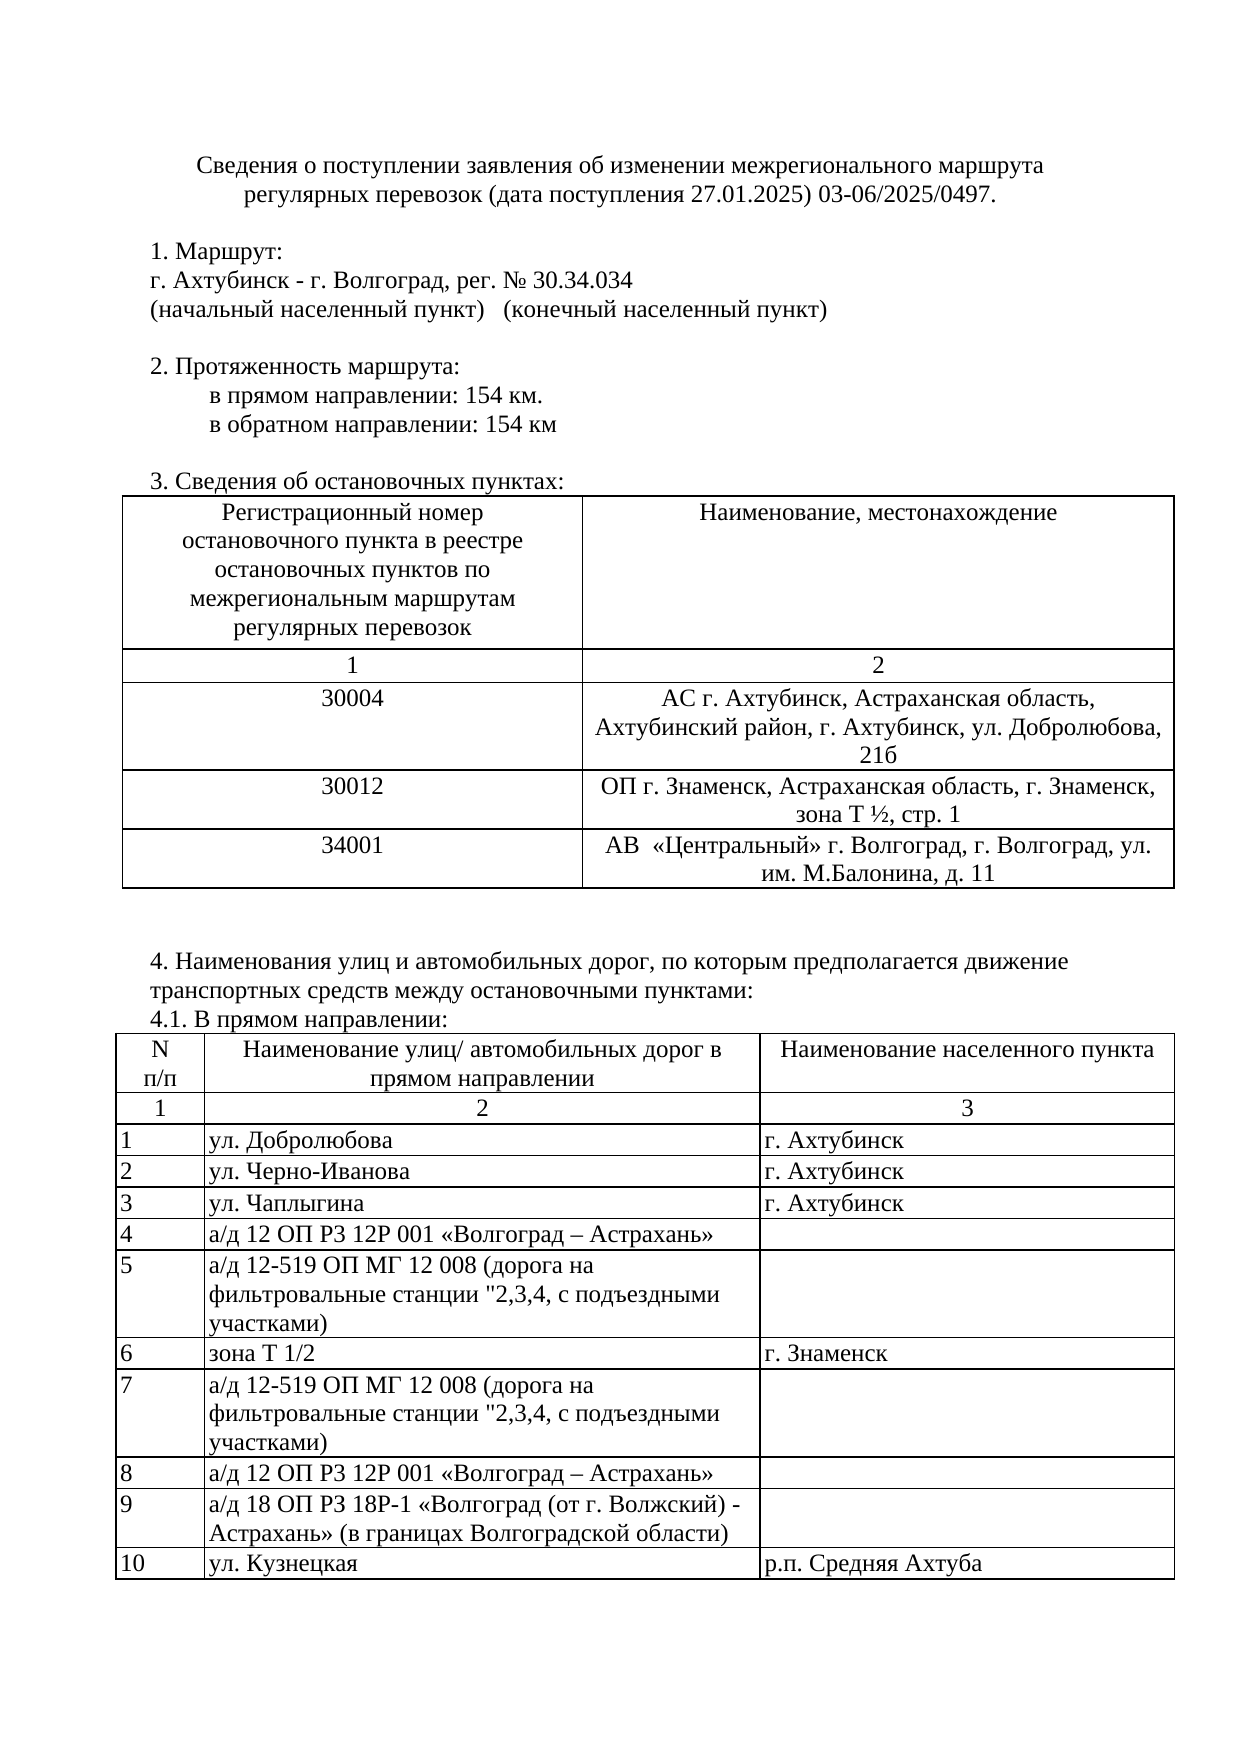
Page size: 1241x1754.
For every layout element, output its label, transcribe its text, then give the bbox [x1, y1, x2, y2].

table_cell 2 [205, 1093, 759, 1123]
text 3. Сведения об остановочных пунктах: [150, 466, 1090, 495]
table_cell 34001 [123, 830, 582, 887]
table_header Наименование населенного пункта [761, 1034, 1174, 1092]
table_cell 10 [117, 1548, 204, 1578]
table_cell ОП г. Знаменск, Астраханская область, г. Знаменск, зона Т ½, стр. 1 [583, 771, 1173, 828]
table_cell 3 [117, 1188, 204, 1217]
table_header N п/п [117, 1034, 204, 1092]
text 1. Маршрут: [150, 236, 1090, 265]
table_header Наименование, местонахождение [583, 497, 1173, 648]
table_header Наименование улиц/ автомобильных дорог в прямом направлении [205, 1034, 759, 1092]
table_header Регистрационный номер остановочного пункта в реестре остановочных пунктов по межрегиональным маршрутам регулярных перевозок [123, 497, 582, 648]
text (начальный населенный пункт) (конечный населенный пункт) [150, 294, 1090, 322]
table_cell г. Ахтубинск [761, 1156, 1174, 1186]
table_cell а/д 12-519 ОП МГ 12 008 (дорога на фильтровальные станции "2,3,4, с подъездными участками) [205, 1251, 759, 1337]
table_cell 9 [117, 1489, 204, 1547]
table_cell г. Знаменск [761, 1338, 1174, 1368]
table_cell [761, 1458, 1174, 1487]
table_cell а/д 18 ОП РЗ 18Р-1 «Волгоград (от г. Волжский) - Астрахань» (в границах Волгоградской области) [205, 1489, 759, 1547]
table_cell [761, 1219, 1174, 1249]
table_cell 7 [117, 1370, 204, 1456]
table_cell 1 [117, 1093, 204, 1123]
text 2. Протяженность маршрута: [150, 351, 1090, 380]
table_cell [761, 1370, 1174, 1456]
table_cell а/д 12 ОП Р3 12Р 001 «Волгоград – Астрахань» [205, 1458, 759, 1487]
text 4.1. В прямом направлении: [150, 1004, 1090, 1033]
text 4. Наименования улиц и автомобильных дорог, по которым предполагается движение транспортных средств между остановочными пунктами: [150, 946, 1090, 1004]
table_cell 4 [117, 1219, 204, 1249]
table_cell ул. Черно-Иванова [205, 1156, 759, 1186]
table_cell 2 [583, 650, 1173, 681]
text Сведения о поступлении заявления об изменении межрегионального маршрута регулярных перевозок (дата поступления 27.01.2025) 03-06/2025/0497. [150, 150, 1090, 207]
table_cell 5 [117, 1251, 204, 1337]
text в прямом направлении: 154 км. [150, 380, 1090, 409]
table_cell 2 [117, 1156, 204, 1186]
table_cell 30004 [123, 683, 582, 769]
table_cell зона Т 1/2 [205, 1338, 759, 1368]
table_cell р.п. Средняя Ахтуба [761, 1548, 1174, 1578]
text в обратном направлении: 154 км [150, 409, 1090, 437]
table_cell 1 [123, 650, 582, 681]
table_cell г. Ахтубинск [761, 1125, 1174, 1154]
table_cell 3 [761, 1093, 1174, 1123]
text г. Ахтубинск - г. Волгоград, рег. № 30.34.034 [150, 265, 1090, 294]
table_cell АВ «Центральный» г. Волгоград, г. Волгоград, ул. им. М.Балонина, д. 11 [583, 830, 1173, 887]
table_cell [761, 1489, 1174, 1547]
table_cell г. Ахтубинск [761, 1188, 1174, 1217]
table_cell 8 [117, 1458, 204, 1487]
table_cell АС г. Ахтубинск, Астраханская область, Ахтубинский район, г. Ахтубинск, ул. Добролюбова, 21б [583, 683, 1173, 769]
table_cell а/д 12 ОП Р3 12Р 001 «Волгоград – Астрахань» [205, 1219, 759, 1249]
table_cell ул. Добролюбова [205, 1125, 759, 1154]
table_cell 30012 [123, 771, 582, 828]
table_cell ул. Чаплыгина [205, 1188, 759, 1217]
table_cell 1 [117, 1125, 204, 1154]
table_cell а/д 12-519 ОП МГ 12 008 (дорога на фильтровальные станции "2,3,4, с подъездными участками) [205, 1370, 759, 1456]
table_cell 6 [117, 1338, 204, 1368]
table_cell ул. Кузнецкая [205, 1548, 759, 1578]
table_cell [761, 1251, 1174, 1337]
